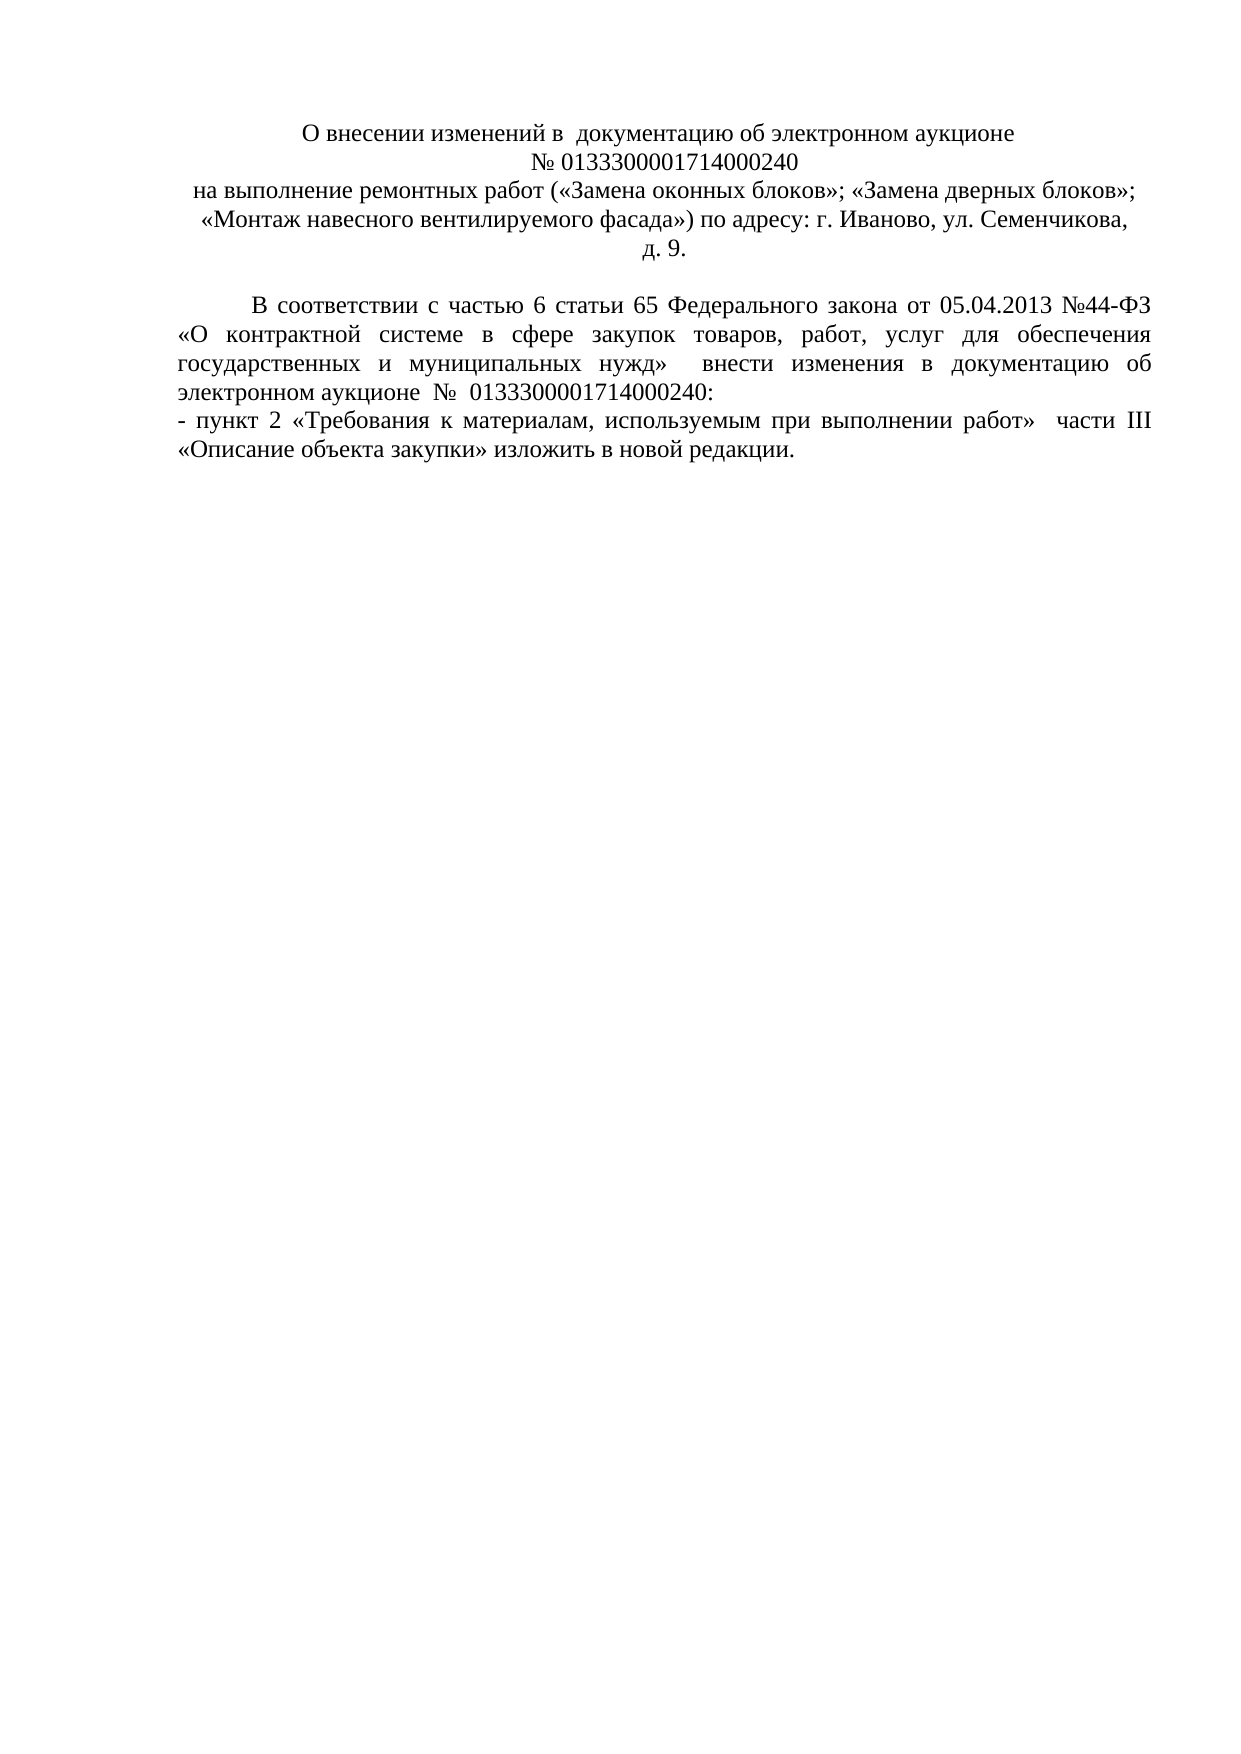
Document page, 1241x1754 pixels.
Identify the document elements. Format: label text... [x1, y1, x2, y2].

text О внесении изменений в документацию об электронном аукционе № 0133300001714000240 [177, 118, 1152, 176]
text - пункт 2 «Требования к материалам, используемым при выполнении работ» части III «Описание объекта закупки» изложить в новой редакции. [177, 406, 1152, 463]
text на выполнение ремонтных работ («Замена оконных блоков»; «Замена дверных блоков»; «Монтаж навесного вентилируемого фасада») по адресу: г. Иваново, ул. Семенчикова, д. 9. [177, 176, 1152, 262]
text В соответствии с частью 6 статьи 65 Федерального закона от 05.04.2013 №44-ФЗ «О контрактной системе в сфере закупок товаров, работ, услуг для обеспечения государственных и муниципальных нужд» внести изменения в документацию об электронном аукционе № 0133300001714000240: [177, 291, 1152, 406]
